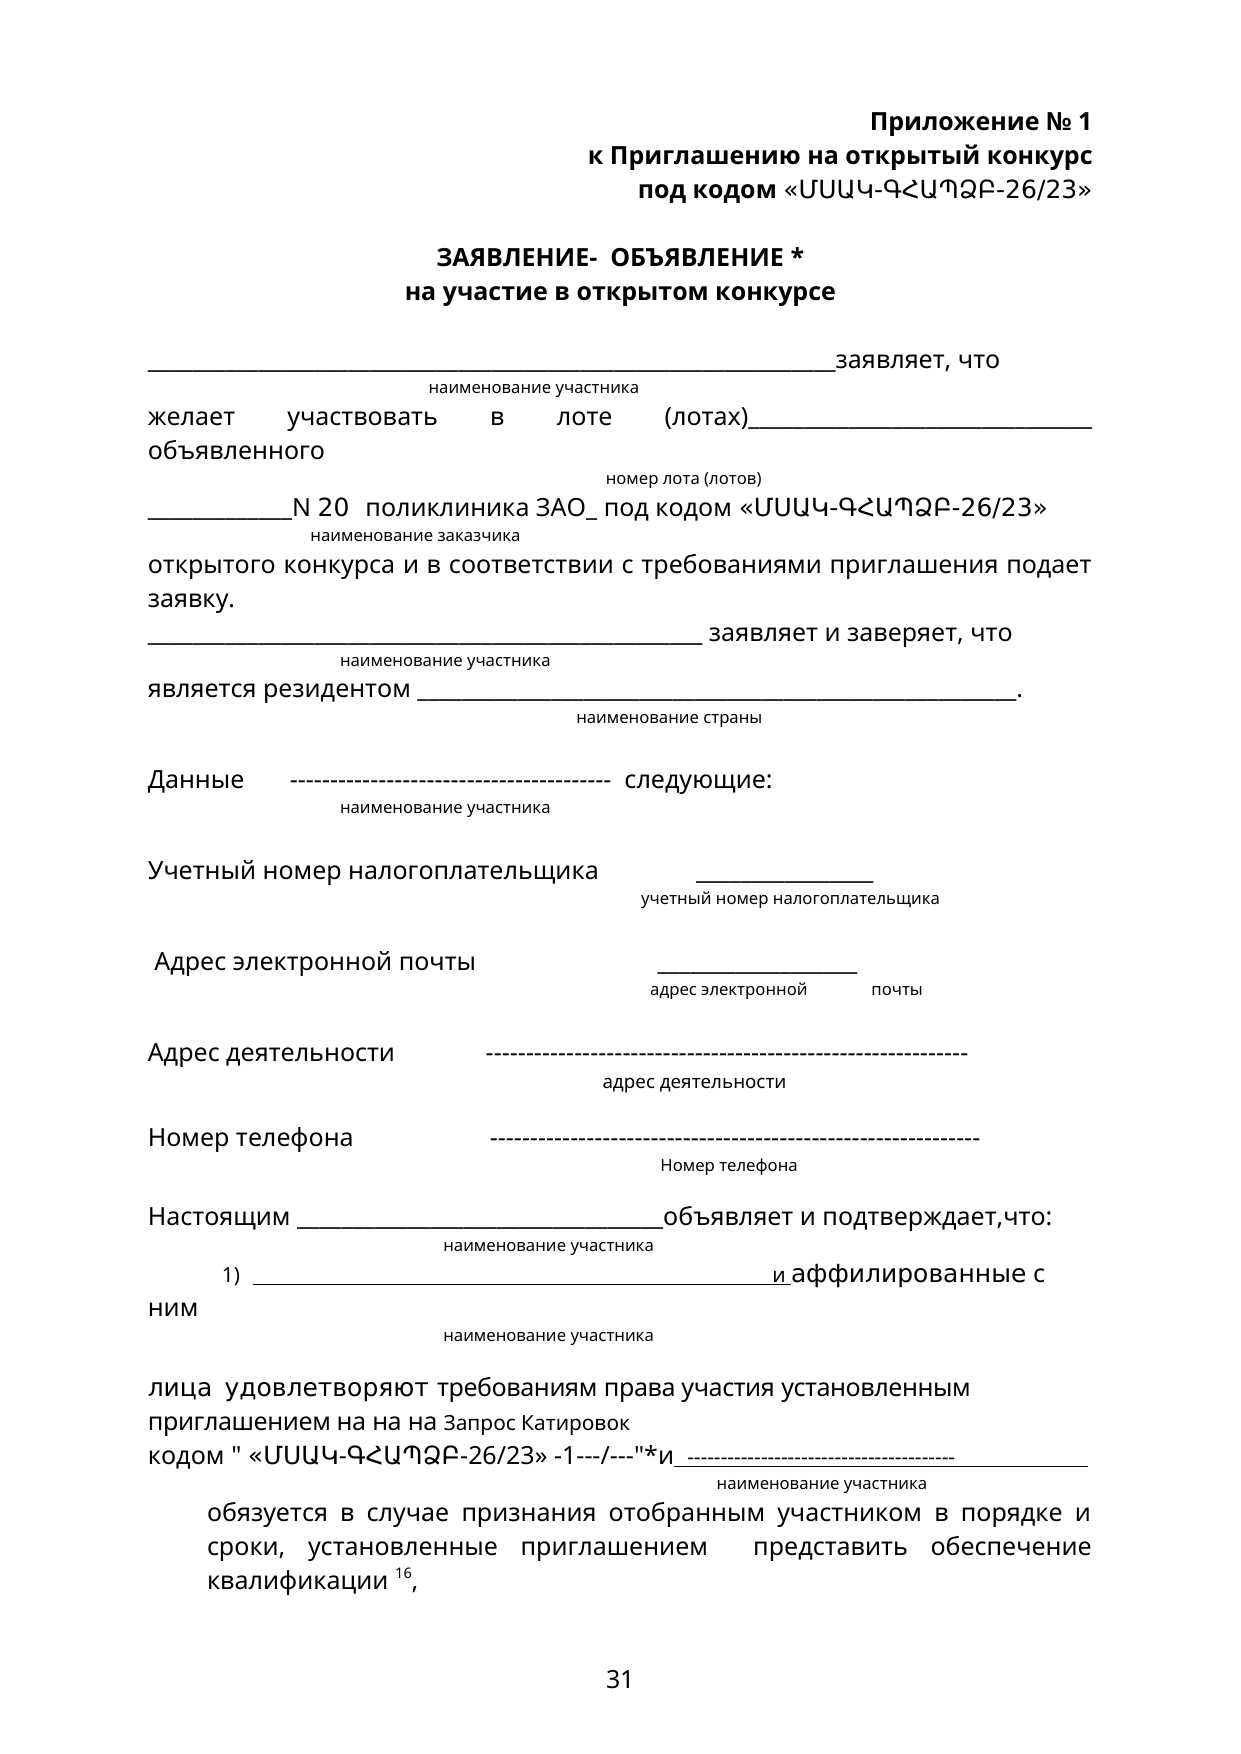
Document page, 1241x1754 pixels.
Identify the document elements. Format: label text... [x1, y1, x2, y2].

text номер лота (лотов) [606, 467, 1092, 489]
text 1) и аффилированные с ним [148, 1256, 1092, 1324]
text Адрес электронной почты __________________ [148, 944, 1092, 978]
text Номер телефона ------------------------------------------------------------- [148, 1119, 1092, 1154]
text _____________N 20 поликлиника ЗАО_ под кодом «ՄՍԱԿ-ԳՀԱՊՁԲ-26/23» [148, 489, 1092, 523]
text к Приглашению на открытый конкурс под кодом «ՄՍԱԿ-ԳՀԱՊՁԲ-26/23» [148, 137, 1092, 206]
text Номер телефона [517, 1154, 1092, 1176]
text кодом " «ՄՍԱԿ-ԳՀԱՊՁԲ-26/23» -1---/---"*и ---------------------------------------- [148, 1437, 1092, 1472]
text является резидентом ______________________________________________________. [148, 671, 1092, 705]
text Приложение № 1 [148, 103, 1092, 137]
text Адрес деятельности ------------------------------------------------------------ [148, 1034, 1092, 1068]
text наименование участника [443, 1324, 1092, 1347]
text наименование страны [576, 705, 1092, 728]
text наименование участника [148, 1472, 1092, 1494]
text __________________________________________________ заявляет и заверяет, что [148, 614, 1092, 648]
text учетный номер налогоплательщика [576, 887, 1092, 909]
text обязуется в случае признания отобранным участником в порядке и сроки, установленные приглашением представить обеспечение квалификации 16, [207, 1494, 1092, 1596]
text наименование участника [340, 648, 1092, 671]
text наименование участника [340, 796, 1092, 819]
text адрес электронной почты [502, 978, 1092, 1000]
text открытого конкурса и в соответствии с требованиями приглашения подает заявку. [148, 546, 1092, 614]
text наименование участника [443, 1233, 1092, 1256]
text ЗАЯВЛЕНИЕ- ОБЪЯВЛЕНИЕ * [148, 240, 1092, 274]
text лица удовлетворяют требованиям права участия установленным приглашением на на на Запрос Катировок [148, 1369, 1092, 1437]
text ______________________________________________________________заявляет, что [148, 342, 1092, 376]
text Учетный номер налогоплательщика ________________ [148, 853, 1092, 887]
text наименование заказчика [310, 523, 1092, 546]
text наименование участника [428, 376, 1092, 399]
text Данные ---------------------------------------- следующие: [148, 762, 1092, 796]
subtitle на участие в открытом конкурсе [148, 274, 1092, 308]
text желает участвовать в лоте (лотах)_______________________________ объявленного [148, 399, 1092, 467]
text адрес деятельности [148, 1068, 1092, 1094]
text Настоящим _________________________________объявляет и подтверждает,что: [148, 1199, 1092, 1233]
